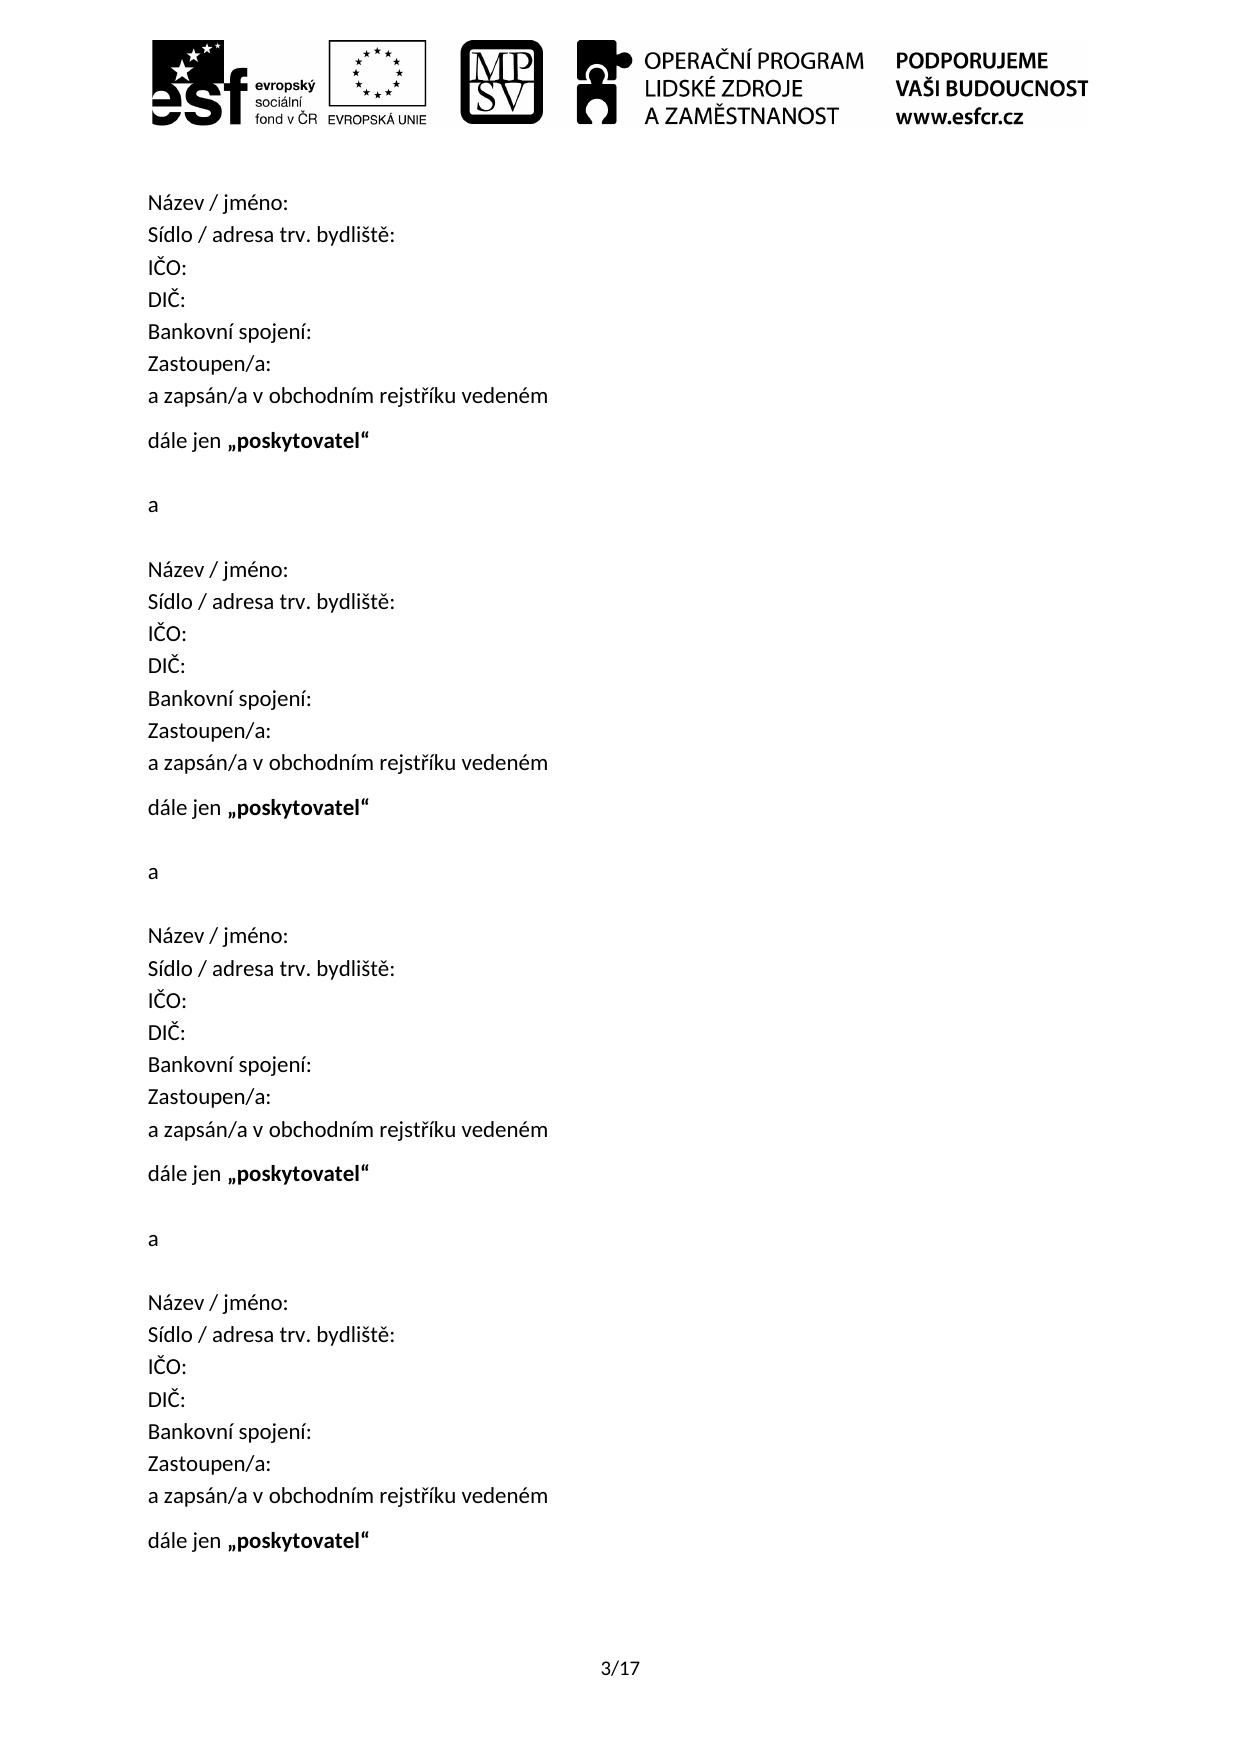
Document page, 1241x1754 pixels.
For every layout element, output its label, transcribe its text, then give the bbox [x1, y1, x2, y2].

text DIČ: [148, 285, 1092, 313]
text Sídlo / adresa trv. bydliště: [148, 221, 1092, 249]
picture [152, 40, 1089, 130]
text IČO: [148, 986, 1092, 1014]
text Bankovní spojení: [148, 684, 1092, 712]
text IČO: [148, 253, 1092, 281]
text Sídlo / adresa trv. bydliště: [148, 954, 1092, 982]
text Zastoupen/a: [148, 1082, 1092, 1111]
text a zapsán/a v obchodním rejstříku vedeném [148, 1115, 1092, 1143]
text Zastoupen/a: [148, 349, 1092, 377]
text a zapsán/a v obchodním rejstříku vedeném [148, 1481, 1092, 1509]
text Zastoupen/a: [148, 1449, 1092, 1477]
text DIČ: [148, 652, 1092, 679]
text DIČ: [148, 1385, 1092, 1413]
text Zastoupen/a: [148, 716, 1092, 744]
text Sídlo / adresa trv. bydliště: [148, 587, 1092, 615]
text IČO: [148, 619, 1092, 647]
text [148, 382, 1092, 409]
text Název / jméno: [148, 188, 1092, 216]
text dále jen „poskytovatel“ [148, 426, 1092, 454]
text DIČ: [148, 1018, 1092, 1046]
text IČO: [148, 1352, 1092, 1381]
text a [148, 1224, 1092, 1252]
text Sídlo / adresa trv. bydliště: [148, 1320, 1092, 1348]
text Název / jméno: [148, 922, 1092, 949]
text Bankovní spojení: [148, 317, 1092, 345]
text Bankovní spojení: [148, 1417, 1092, 1445]
text a [148, 857, 1092, 885]
text Název / jméno: [148, 1288, 1092, 1316]
text Bankovní spojení: [148, 1050, 1092, 1078]
text a [148, 491, 1092, 519]
text dále jen „poskytovatel“ [148, 1159, 1092, 1187]
text dále jen „poskytovatel“ [148, 793, 1092, 821]
text Název / jméno: [148, 555, 1092, 583]
text dále jen „poskytovatel“ [148, 1526, 1092, 1554]
text a zapsán/a v obchodním rejstříku vedeném [148, 748, 1092, 776]
